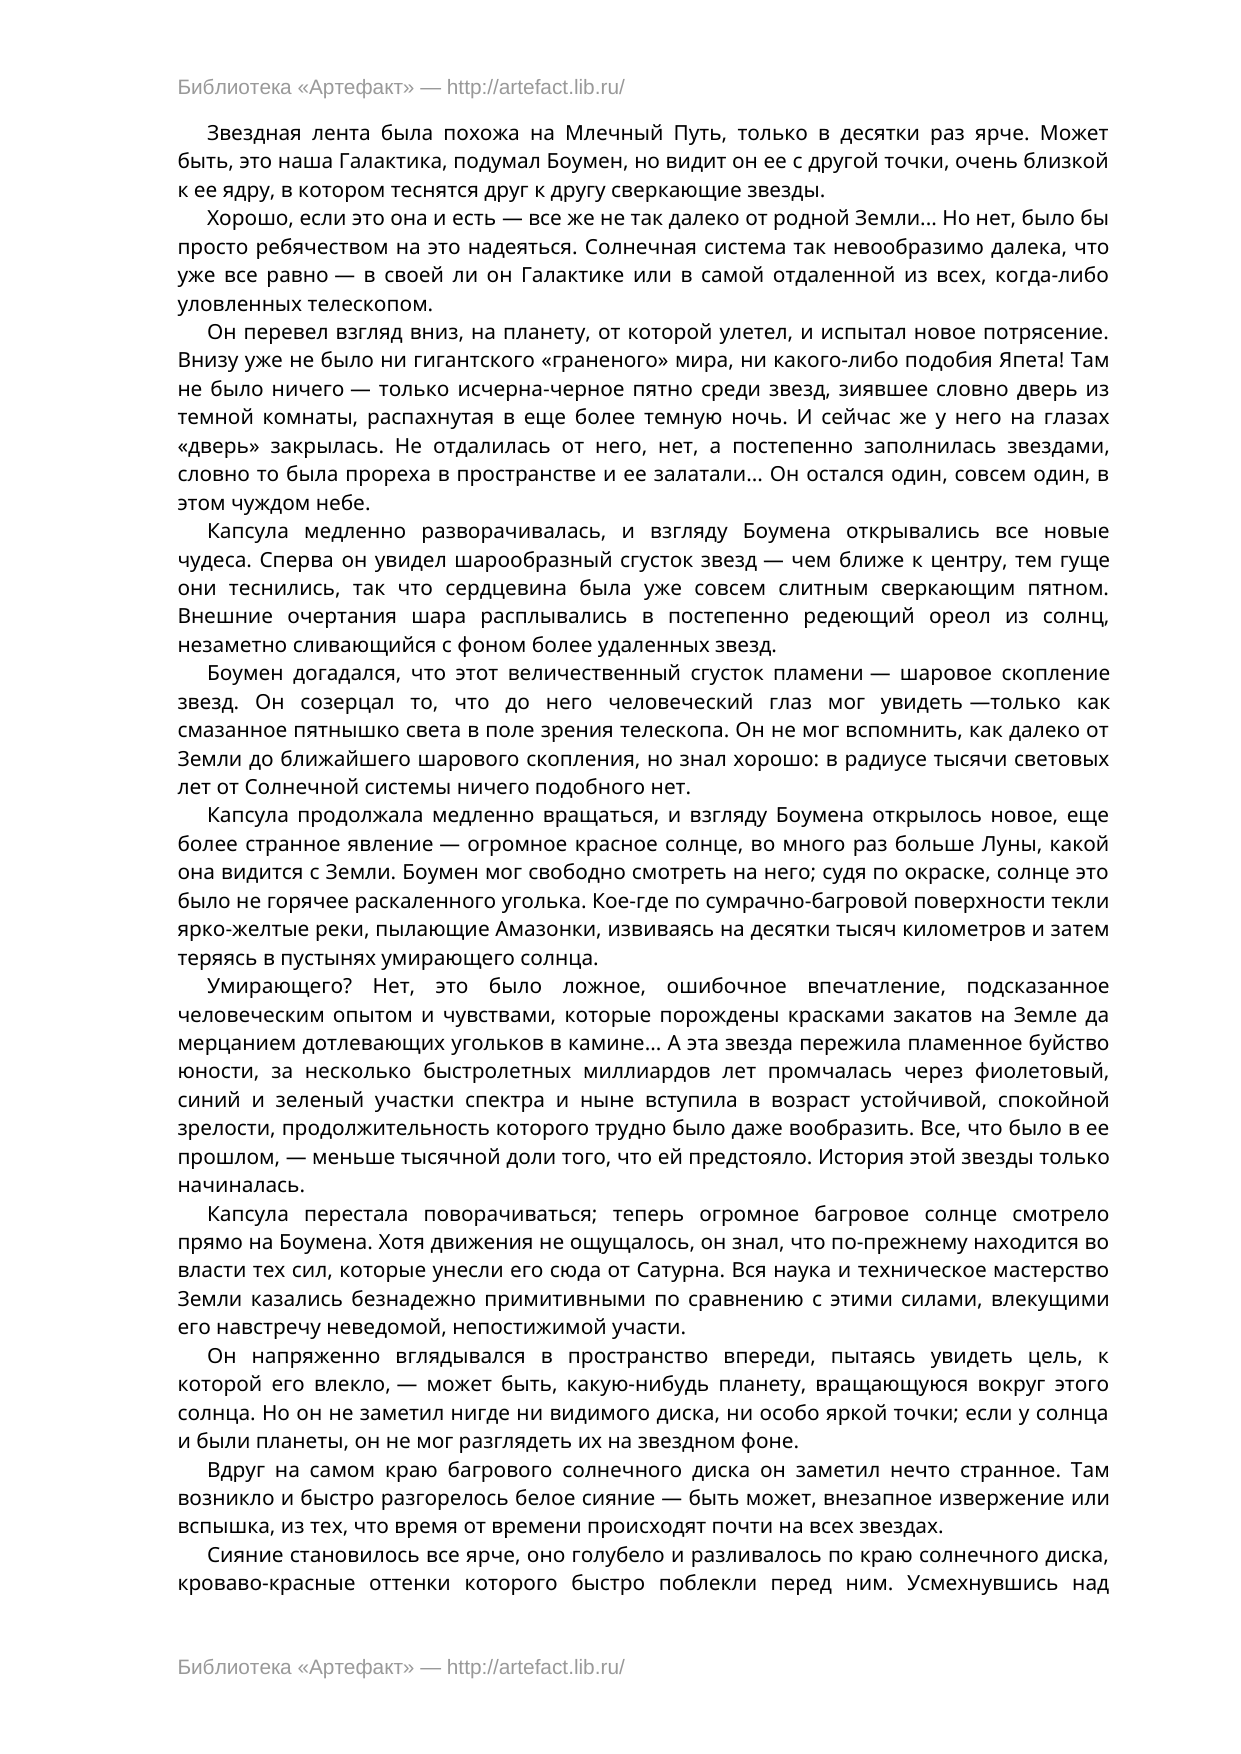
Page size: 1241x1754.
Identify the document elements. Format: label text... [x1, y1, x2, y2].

text Капсула перестала поворачиваться; теперь огромное багровое солнце смотрело прямо на Боумена. Хотя движения не ощущалось, он знал, что по-прежнему находится во власти тех сил, которые унесли его сюда от Сатурна. Вся наука и техническое мастерство Земли казались безнадежно примитивными по сравнению с этими силами, влекущими его навстречу неведомой, непостижимой участи. [177, 1199, 1110, 1341]
text Звездная лента была похожа на Млечный Путь, только в десятки раз ярче. Может быть, это наша Галактика, подумал Боумен, но видит он ее с другой точки, очень близкой к ее ядру, в котором теснятся друг к другу сверкающие звезды. [177, 118, 1110, 203]
text Вдруг на самом краю багрового солнечного диска он заметил нечто странное. Там возникло и быстро разгорелось белое сияние — быть может, внезапное извержение или вспышка, из тех, что время от времени происходят почти на всех звездах. [177, 1455, 1110, 1540]
text Умирающего? Нет, это было ложное, ошибочное впечатление, подсказанное человеческим опытом и чувствами, которые порождены красками закатов на Земле да мерцанием дотлевающих угольков в камине... А эта звезда пережила пламенное буйство юности, за несколько быстролетных миллиардов лет промчалась через фиолетовый, синий и зеленый участки спектра и ныне вступила в возраст устойчивой, спокойной зрелости, продолжительность которого трудно было даже вообразить. Все, что было в ее прошлом, — меньше тысячной доли того, что ей предстояло. История этой звезды только начиналась. [177, 971, 1110, 1199]
text Он напряженно вглядывался в пространство впереди, пытаясь увидеть цель, к которой его влекло, — может быть, какую-нибудь планету, вращающуюся вокруг этого солнца. Но он не заметил нигде ни видимого диска, ни особо яркой точки; если у солнца и были планеты, он не мог разглядеть их на звездном фоне. [177, 1341, 1110, 1455]
text Капсула медленно разворачивалась, и взгляду Боумена открывались все новые чудеса. Сперва он увидел шарообразный сгусток звезд — чем ближе к центру, тем гуще они теснились, так что сердцевина была уже совсем слитным сверкающим пятном. Внешние очертания шара расплывались в постепенно редеющий ореол из солнц, незаметно сливающийся с фоном более удаленных звезд. [177, 516, 1110, 658]
text Капсула продолжала медленно вращаться, и взгляду Боумена открылось новое, еще более странное явление — огромное красное солнце, во много раз больше Луны, какой она видится с Земли. Боумен мог свободно смотреть на него; судя по окраске, солнце это было не горячее раскаленного уголька. Кое-где по сумрачно-багровой поверхности текли ярко-желтые реки, пылающие Амазонки, извиваясь на десятки тысяч километров и затем теряясь в пустынях умирающего солнца. [177, 801, 1110, 971]
text Боумен догадался, что этот величественный сгусток пламени — шаровое скопление звезд. Он созерцал то, что до него человеческий глаз мог увидеть —только как смазанное пятнышко света в поле зрения телескопа. Он не мог вспомнить, как далеко от Земли до ближайшего шарового скопления, но знал хорошо: в радиусе тысячи световых лет от Солнечной системы ничего подобного нет. [177, 658, 1110, 801]
text Хорошо, если это она и есть — все же не так далеко от родной Земли... Но нет, было бы просто ребячеством на это надеяться. Солнечная система так невообразимо далека, что уже все равно — в своей ли он Галактике или в самой отдаленной из всех, когда-либо уловленных телескопом. [177, 203, 1110, 317]
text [177, 1540, 1110, 1597]
text Он перевел взгляд вниз, на планету, от которой улетел, и испытал новое потрясение. Внизу уже не было ни гигантского «граненого» мира, ни какого-либо подобия Япета! Там не было ничего — только исчерна-черное пятно среди звезд, зиявшее словно дверь из темной комнаты, распахнутая в еще более темную ночь. И сейчас же у него на глазах «дверь» закрылась. Не отдалилась от него, нет, а постепенно заполнилась звездами, словно то была прореха в пространстве и ее залатали... Он остался один, совсем один, в этом чуждом небе. [177, 317, 1110, 516]
